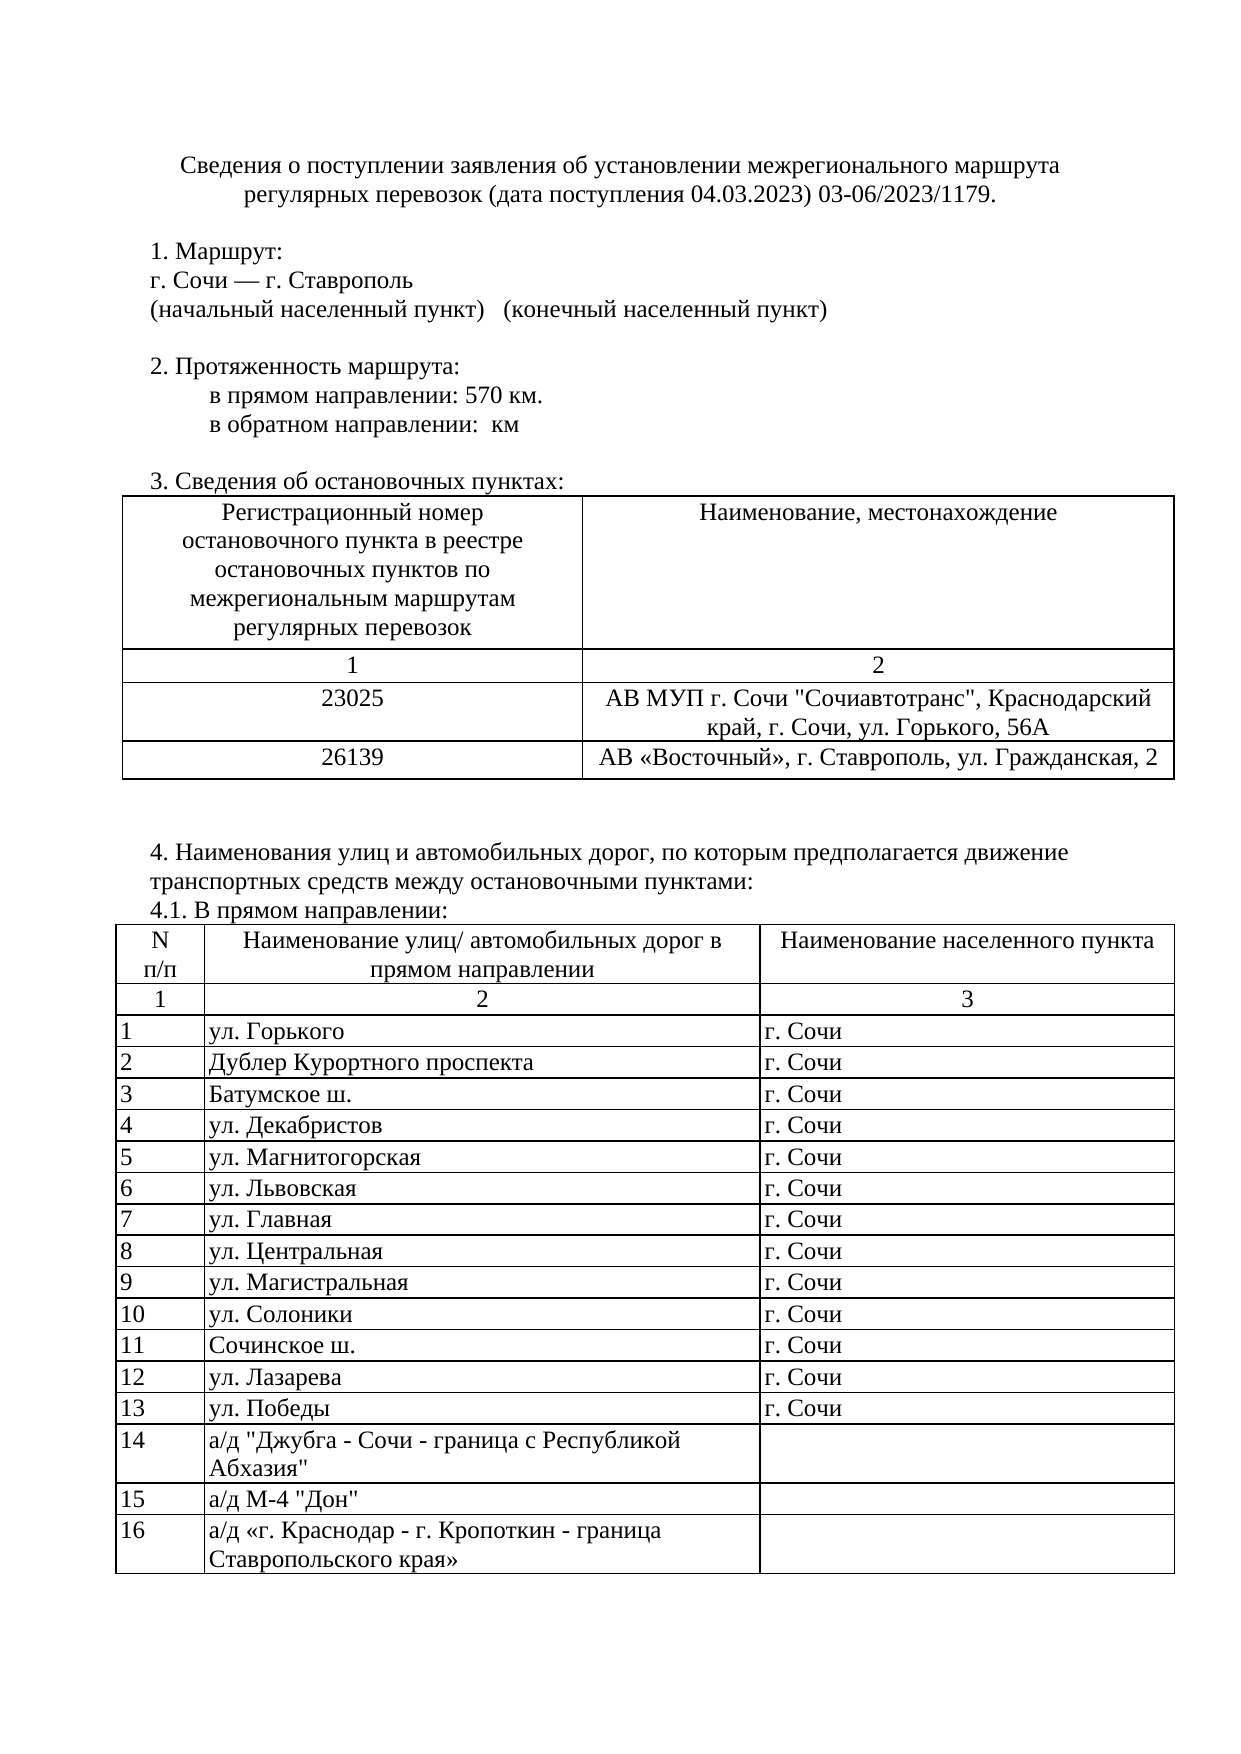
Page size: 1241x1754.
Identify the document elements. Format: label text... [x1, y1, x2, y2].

text (начальный населенный пункт) (конечный населенный пункт) [150, 294, 1090, 322]
table_cell 7 [117, 1205, 204, 1234]
table_cell г. Сочи [761, 1267, 1174, 1297]
table_cell г. Сочи [761, 1362, 1174, 1392]
table_header Регистрационный номер остановочного пункта в реестре остановочных пунктов по межрегиональным маршрутам регулярных перевозок [123, 497, 582, 648]
table_cell 3 [117, 1079, 204, 1108]
table_cell 23025 [123, 683, 582, 740]
table_cell АВ МУП г. Сочи "Сочиавтотранс", Краснодарский край, г. Сочи, ул. Горького, 56А [583, 683, 1173, 740]
table_cell 1 [117, 1016, 204, 1046]
table_cell г. Сочи [761, 1110, 1174, 1140]
table_cell Батумское ш. [205, 1079, 759, 1108]
table_cell ул. Горького [205, 1016, 759, 1046]
table_cell 1 [117, 984, 204, 1014]
table_header N п/п [117, 925, 204, 983]
table_cell ул. Победы [205, 1393, 759, 1423]
text 4.1. В прямом направлении: [150, 895, 1090, 924]
table_cell 15 [117, 1484, 204, 1514]
table_cell АВ «Восточный», г. Ставрополь, ул. Гражданская, 2 [583, 742, 1173, 778]
table_cell ул. Магнитогорская [205, 1142, 759, 1171]
table_cell [761, 1484, 1174, 1514]
table_cell г. Сочи [761, 1142, 1174, 1171]
table_header Наименование населенного пункта [761, 925, 1174, 983]
table_cell 16 [117, 1515, 204, 1573]
table_cell а/д М-4 "Дон" [205, 1484, 759, 1514]
table_cell 6 [117, 1173, 204, 1203]
table_cell г. Сочи [761, 1173, 1174, 1203]
table_cell 2 [117, 1047, 204, 1077]
table_header Наименование, местонахождение [583, 497, 1173, 648]
text 4. Наименования улиц и автомобильных дорог, по которым предполагается движение транспортных средств между остановочными пунктами: [150, 837, 1090, 895]
table_cell Дублер Курортного проспекта [205, 1047, 759, 1077]
text 1. Маршрут: [150, 236, 1090, 265]
table_cell 14 [117, 1425, 204, 1482]
table_cell ул. Львовская [205, 1173, 759, 1203]
table_cell г. Сочи [761, 1236, 1174, 1266]
table_cell [761, 1515, 1174, 1573]
table_cell г. Сочи [761, 1330, 1174, 1360]
text в прямом направлении: 570 км. [150, 380, 1090, 409]
text 2. Протяженность маршрута: [150, 351, 1090, 380]
table_cell г. Сочи [761, 1205, 1174, 1234]
table_cell г. Сочи [761, 1016, 1174, 1046]
table_cell ул. Солоники [205, 1299, 759, 1329]
table_cell ул. Лазарева [205, 1362, 759, 1392]
table_cell г. Сочи [761, 1079, 1174, 1108]
table_cell 13 [117, 1393, 204, 1423]
table_cell ул. Магистральная [205, 1267, 759, 1297]
table_cell 11 [117, 1330, 204, 1360]
table_cell 3 [761, 984, 1174, 1014]
table_cell г. Сочи [761, 1047, 1174, 1077]
table_cell а/д "Джубга - Сочи - граница с Республикой Абхазия" [205, 1425, 759, 1482]
table_cell 26139 [123, 742, 582, 778]
table_cell г. Сочи [761, 1299, 1174, 1329]
table_cell а/д «г. Краснодар - г. Кропоткин - граница Ставропольского края» [205, 1515, 759, 1573]
table_cell 12 [117, 1362, 204, 1392]
table_cell 2 [205, 984, 759, 1014]
table_cell 4 [117, 1110, 204, 1140]
text Сведения о поступлении заявления об установлении межрегионального маршрута регулярных перевозок (дата поступления 04.03.2023) 03-06/2023/1179. [150, 150, 1090, 207]
text в обратном направлении: км [150, 409, 1090, 437]
table_cell г. Сочи [761, 1393, 1174, 1423]
table_cell ул. Декабристов [205, 1110, 759, 1140]
table_cell [761, 1425, 1174, 1482]
table_cell 5 [117, 1142, 204, 1171]
text 3. Сведения об остановочных пунктах: [150, 466, 1090, 495]
table_cell 10 [117, 1299, 204, 1329]
table_cell 1 [123, 650, 582, 681]
table_cell 8 [117, 1236, 204, 1266]
table_cell 2 [583, 650, 1173, 681]
table_cell 9 [117, 1267, 204, 1297]
table_cell ул. Главная [205, 1205, 759, 1234]
table_header Наименование улиц/ автомобильных дорог в прямом направлении [205, 925, 759, 983]
table_cell ул. Центральная [205, 1236, 759, 1266]
table_cell Сочинское ш. [205, 1330, 759, 1360]
text г. Сочи — г. Ставрополь [150, 265, 1090, 294]
